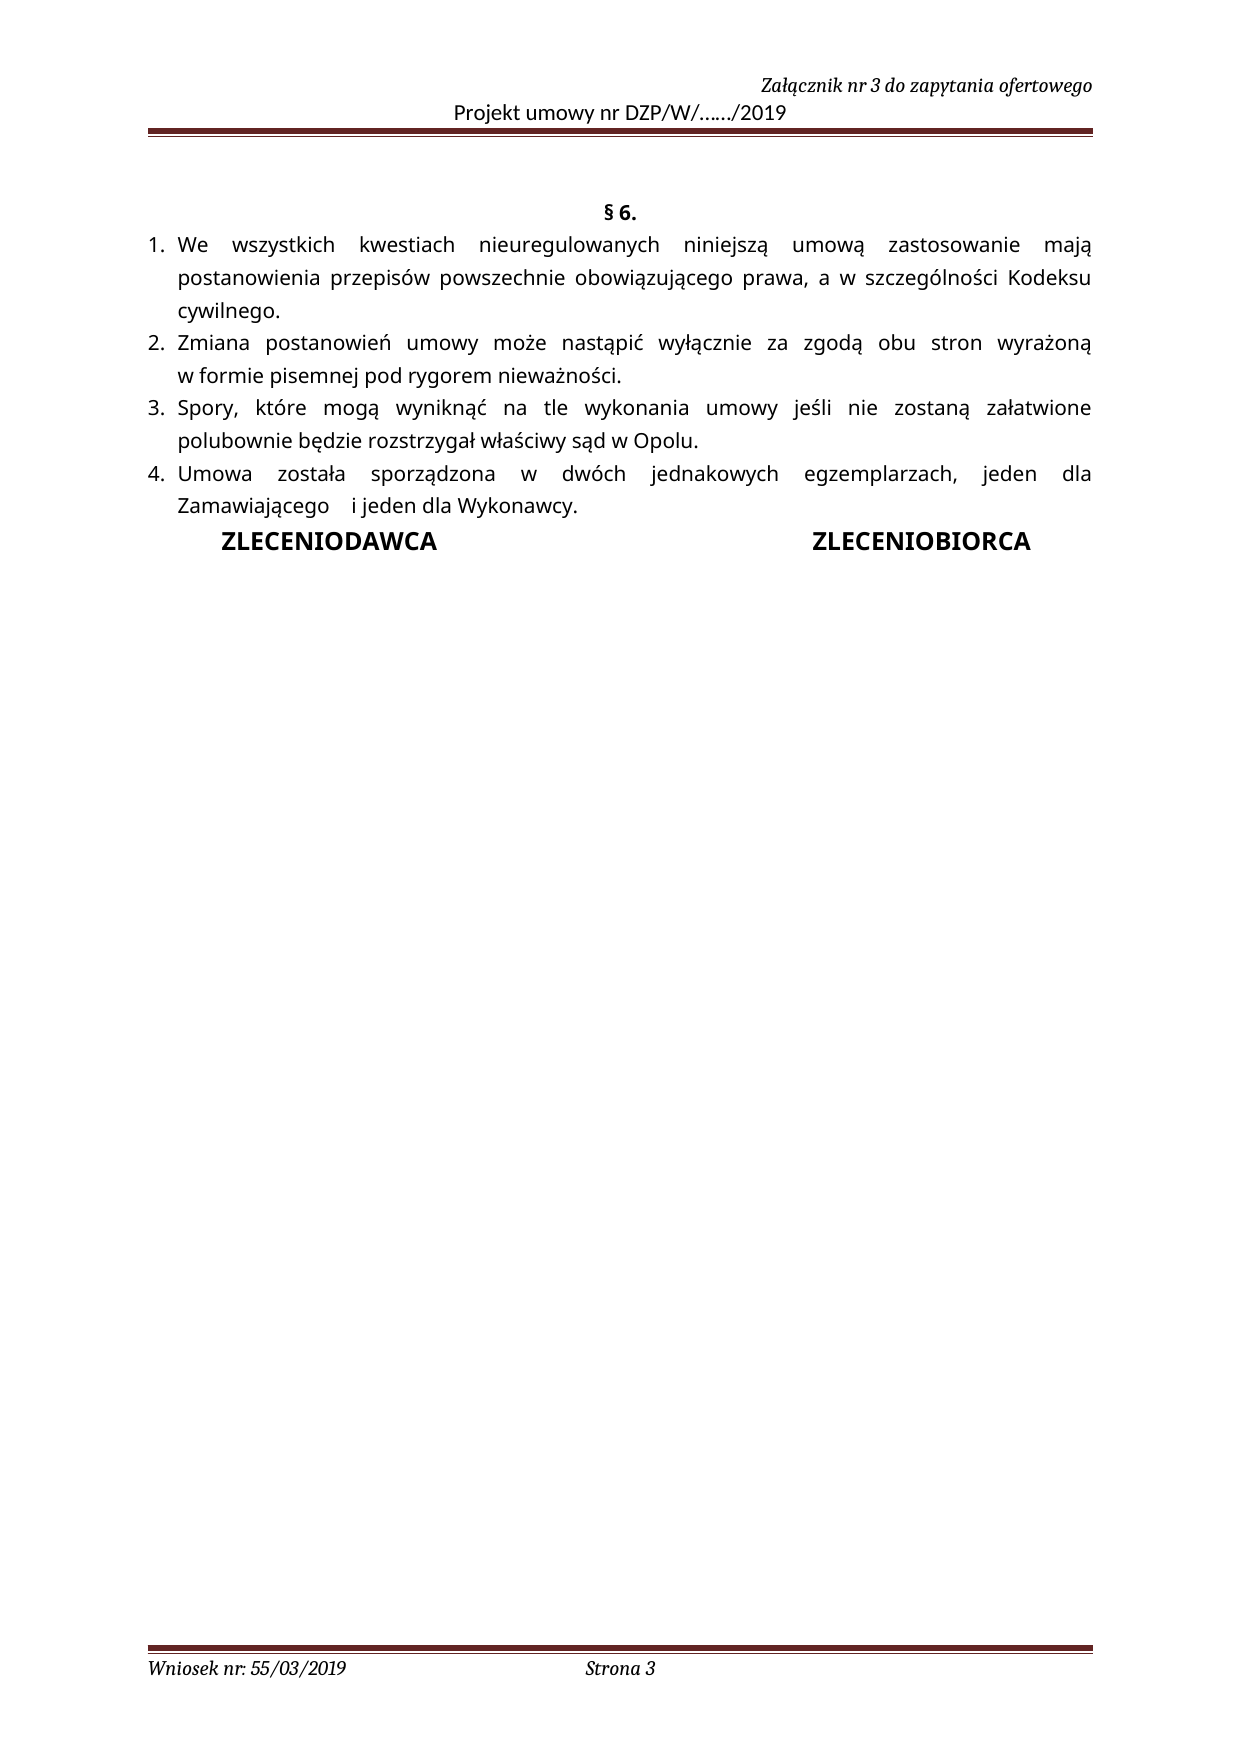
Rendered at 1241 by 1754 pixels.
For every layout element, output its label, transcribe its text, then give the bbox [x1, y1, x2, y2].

text ZLECENIODAWCA ZLECENIOBIORCA [187, 524, 1093, 558]
list Zmiana postanowień umowy może nastąpić wyłącznie za zgodą obu stron wyrażoną w formie pisemnej pod rygorem nieważności. [148, 328, 1093, 389]
list Umowa została sporządzona w dwóch jednakowych egzemplarzach, jeden dla Zamawiającego i jeden dla Wykonawcy. [148, 459, 1093, 520]
list We wszystkich kwestiach nieuregulowanych niniejszą umową zastosowanie mają postanowienia przepisów powszechnie obowiązującego prawa, a w szczególności Kodeksu cywilnego. [148, 231, 1093, 324]
list Spory, które mogą wyniknąć na tle wykonania umowy jeśli nie zostaną załatwione polubownie będzie rozstrzygał właściwy sąd w Opolu. [148, 393, 1093, 454]
text § 6. [148, 198, 1093, 226]
